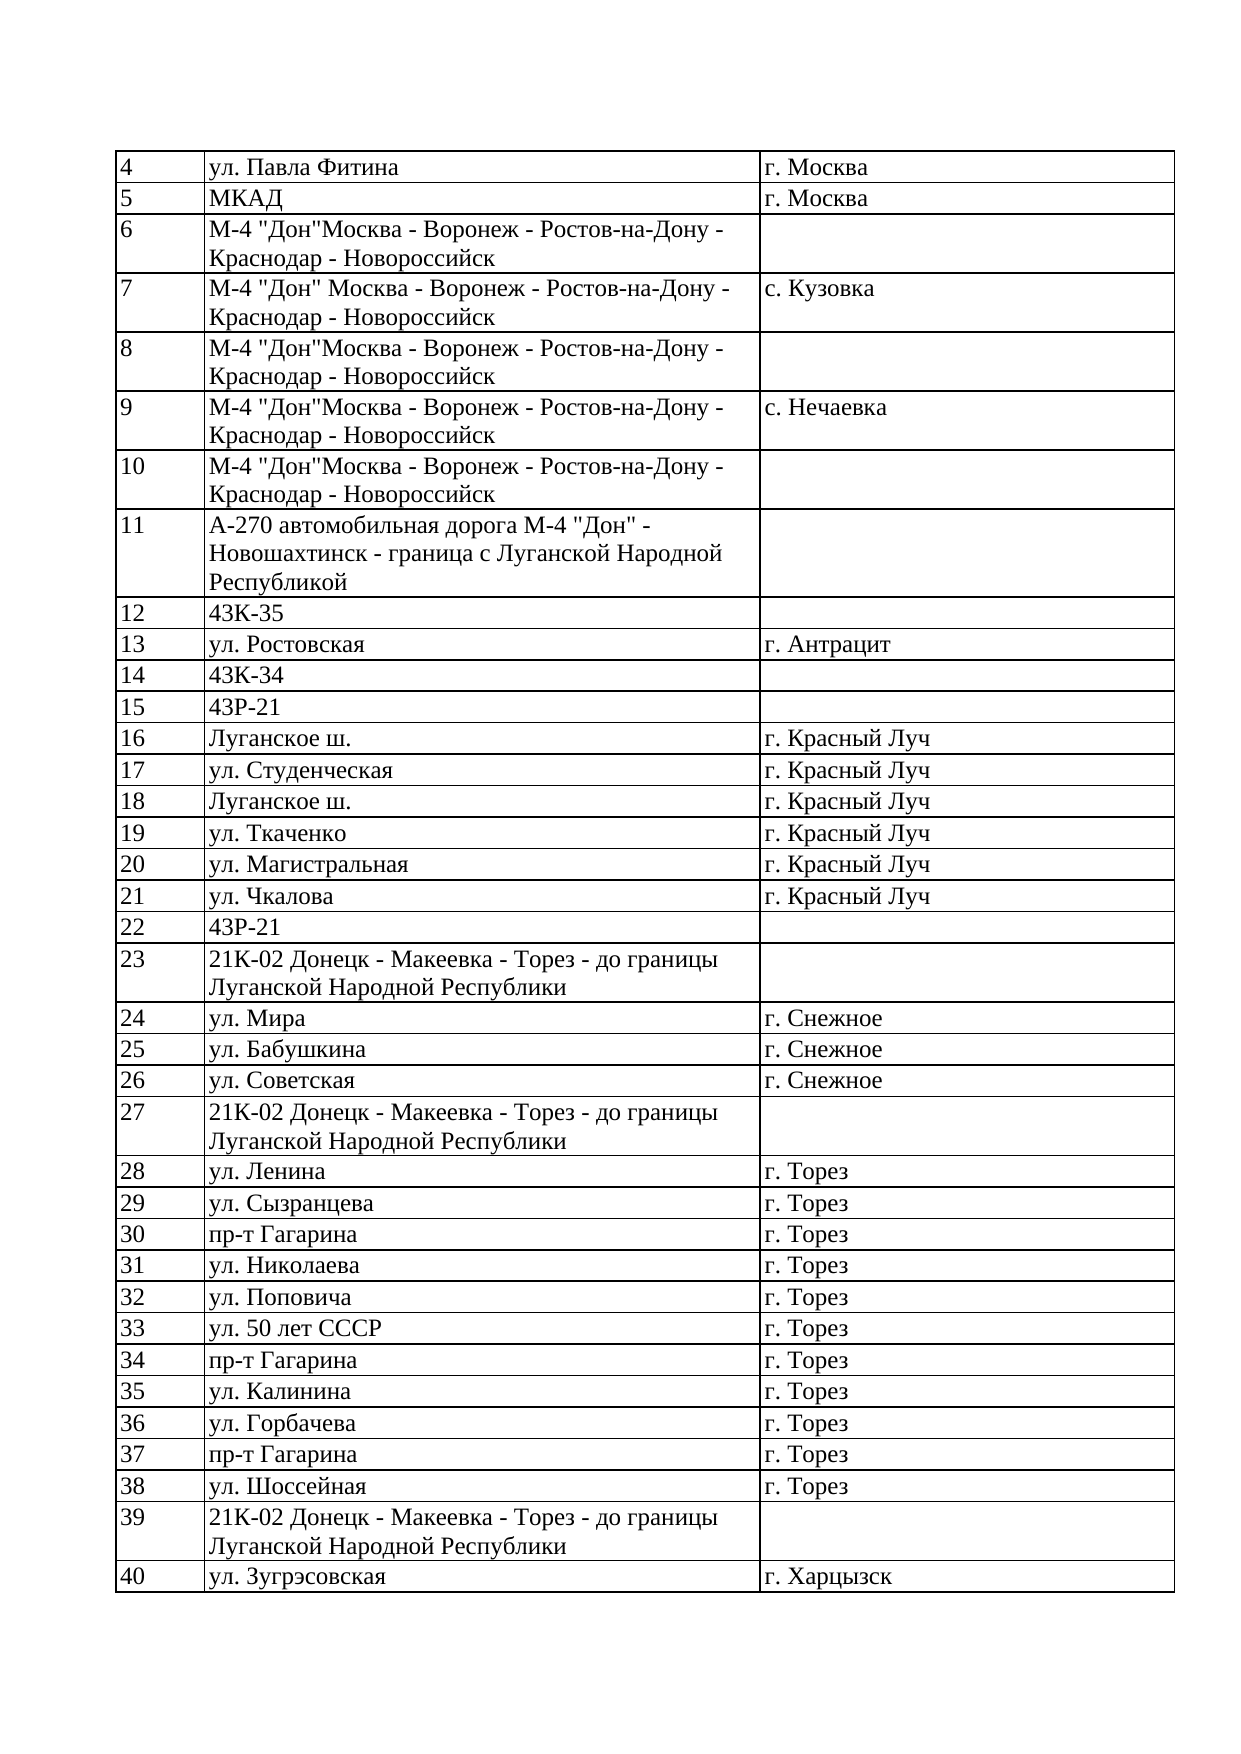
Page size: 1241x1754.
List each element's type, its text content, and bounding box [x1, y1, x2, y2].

table_cell г. Красный Луч [761, 881, 1174, 911]
table_cell пр-т Гагарина [205, 1439, 759, 1469]
table_cell ул. Николаева [205, 1251, 759, 1280]
table_cell с. Кузовка [761, 274, 1174, 331]
table_cell 21К-02 Донецк - Макеевка - Торез - до границы Луганской Народной Республики [205, 944, 759, 1001]
table_cell г. Красный Луч [761, 755, 1174, 785]
table_cell [761, 692, 1174, 722]
table_cell 7 [117, 274, 204, 331]
table_cell 24 [117, 1003, 204, 1033]
table_cell ул. Горбачева [205, 1408, 759, 1438]
table_cell ул. Сызранцева [205, 1188, 759, 1217]
table_cell 30 [117, 1219, 204, 1249]
table_cell г. Торез [761, 1251, 1174, 1280]
table_cell М-4 "Дон"Москва - Воронеж - Ростов-на-Дону - Краснодар - Новороссийск [205, 451, 759, 508]
table_cell г. Снежное [761, 1066, 1174, 1096]
table_cell [761, 451, 1174, 508]
table_cell 34 [117, 1345, 204, 1375]
table_cell г. Торез [761, 1408, 1174, 1438]
table_cell 18 [117, 786, 204, 816]
table_cell 4 [117, 152, 204, 181]
table_cell г. Красный Луч [761, 723, 1174, 753]
table_cell [761, 215, 1174, 272]
table_cell г. Красный Луч [761, 849, 1174, 879]
table_cell ул. Магистральная [205, 849, 759, 879]
table_cell М-4 "Дон"Москва - Воронеж - Ростов-на-Дону - Краснодар - Новороссийск [205, 392, 759, 449]
table_cell пр-т Гагарина [205, 1219, 759, 1249]
table_cell 28 [117, 1156, 204, 1186]
table_cell 11 [117, 510, 204, 596]
table_cell ул. Мира [205, 1003, 759, 1033]
table_cell [761, 510, 1174, 596]
table_cell 39 [117, 1502, 204, 1560]
table_cell 31 [117, 1251, 204, 1280]
table_cell 43К-35 [205, 598, 759, 627]
table_cell 43Р-21 [205, 912, 759, 942]
table_cell 10 [117, 451, 204, 508]
table_cell г. Торез [761, 1439, 1174, 1469]
table_cell Луганское ш. [205, 786, 759, 816]
table_cell М-4 "Дон" Москва - Воронеж - Ростов-на-Дону - Краснодар - Новороссийск [205, 274, 759, 331]
table_cell 20 [117, 849, 204, 879]
table_cell 37 [117, 1439, 204, 1469]
table_cell г. Антрацит [761, 629, 1174, 659]
table_cell г. Торез [761, 1219, 1174, 1249]
table_cell 43К-34 [205, 661, 759, 690]
table_cell 14 [117, 661, 204, 690]
table_cell г. Торез [761, 1313, 1174, 1343]
table_cell пр-т Гагарина [205, 1345, 759, 1375]
table_cell ул. Ткаченко [205, 818, 759, 848]
table_cell 25 [117, 1034, 204, 1064]
table_cell 22 [117, 912, 204, 942]
table_cell 16 [117, 723, 204, 753]
table_cell ул. Калинина [205, 1376, 759, 1406]
table_cell [761, 912, 1174, 942]
table_cell 23 [117, 944, 204, 1001]
table_cell 21 [117, 881, 204, 911]
table_cell г. Москва [761, 183, 1174, 213]
table_cell 27 [117, 1097, 204, 1154]
table_cell [761, 1502, 1174, 1560]
table_cell ул. Студенческая [205, 755, 759, 785]
table_cell Луганское ш. [205, 723, 759, 753]
table_cell 38 [117, 1471, 204, 1501]
table_cell 43Р-21 [205, 692, 759, 722]
table_cell 15 [117, 692, 204, 722]
table_cell [761, 944, 1174, 1001]
table_cell М-4 "Дон"Москва - Воронеж - Ростов-на-Дону - Краснодар - Новороссийск [205, 215, 759, 272]
table_cell 29 [117, 1188, 204, 1217]
table_cell М-4 "Дон"Москва - Воронеж - Ростов-на-Дону - Краснодар - Новороссийск [205, 333, 759, 390]
table_cell с. Нечаевка [761, 392, 1174, 449]
table_cell ул. Зугрэсовская [205, 1561, 759, 1591]
table_cell [761, 333, 1174, 390]
table_cell г. Харцызск [761, 1561, 1174, 1591]
table_cell г. Торез [761, 1376, 1174, 1406]
table_cell ул. Советская [205, 1066, 759, 1096]
table_cell 36 [117, 1408, 204, 1438]
table_cell 17 [117, 755, 204, 785]
table_cell 6 [117, 215, 204, 272]
table_cell ул. Поповича [205, 1282, 759, 1312]
table_cell [761, 1097, 1174, 1154]
table_cell 19 [117, 818, 204, 848]
table_cell 13 [117, 629, 204, 659]
table_cell г. Торез [761, 1282, 1174, 1312]
table_cell 5 [117, 183, 204, 213]
table_cell г. Снежное [761, 1003, 1174, 1033]
table_cell г. Красный Луч [761, 786, 1174, 816]
table_cell ул. Чкалова [205, 881, 759, 911]
table_cell г. Москва [761, 152, 1174, 181]
table_cell г. Торез [761, 1188, 1174, 1217]
table_cell 26 [117, 1066, 204, 1096]
table_cell 8 [117, 333, 204, 390]
table_cell 21К-02 Донецк - Макеевка - Торез - до границы Луганской Народной Республики [205, 1097, 759, 1154]
table_cell ул. Павла Фитина [205, 152, 759, 181]
table_cell 40 [117, 1561, 204, 1591]
table_cell 9 [117, 392, 204, 449]
table_cell [761, 598, 1174, 627]
table_cell г. Снежное [761, 1034, 1174, 1064]
table_cell 12 [117, 598, 204, 627]
table_cell 21К-02 Донецк - Макеевка - Торез - до границы Луганской Народной Республики [205, 1502, 759, 1560]
table_cell А-270 автомобильная дорога М-4 "Дон" - Новошахтинск - граница с Луганской Народной Республикой [205, 510, 759, 596]
table_cell 32 [117, 1282, 204, 1312]
table_cell 35 [117, 1376, 204, 1406]
table_cell 33 [117, 1313, 204, 1343]
table_cell ул. Шоссейная [205, 1471, 759, 1501]
table_cell г. Торез [761, 1345, 1174, 1375]
table_cell г. Торез [761, 1156, 1174, 1186]
table_cell ул. Бабушкина [205, 1034, 759, 1064]
table_cell ул. Ростовская [205, 629, 759, 659]
table_cell г. Торез [761, 1471, 1174, 1501]
table_cell ул. Ленина [205, 1156, 759, 1186]
table_cell г. Красный Луч [761, 818, 1174, 848]
table_cell ул. 50 лет СССР [205, 1313, 759, 1343]
table_cell МКАД [205, 183, 759, 213]
table_cell [761, 661, 1174, 690]
